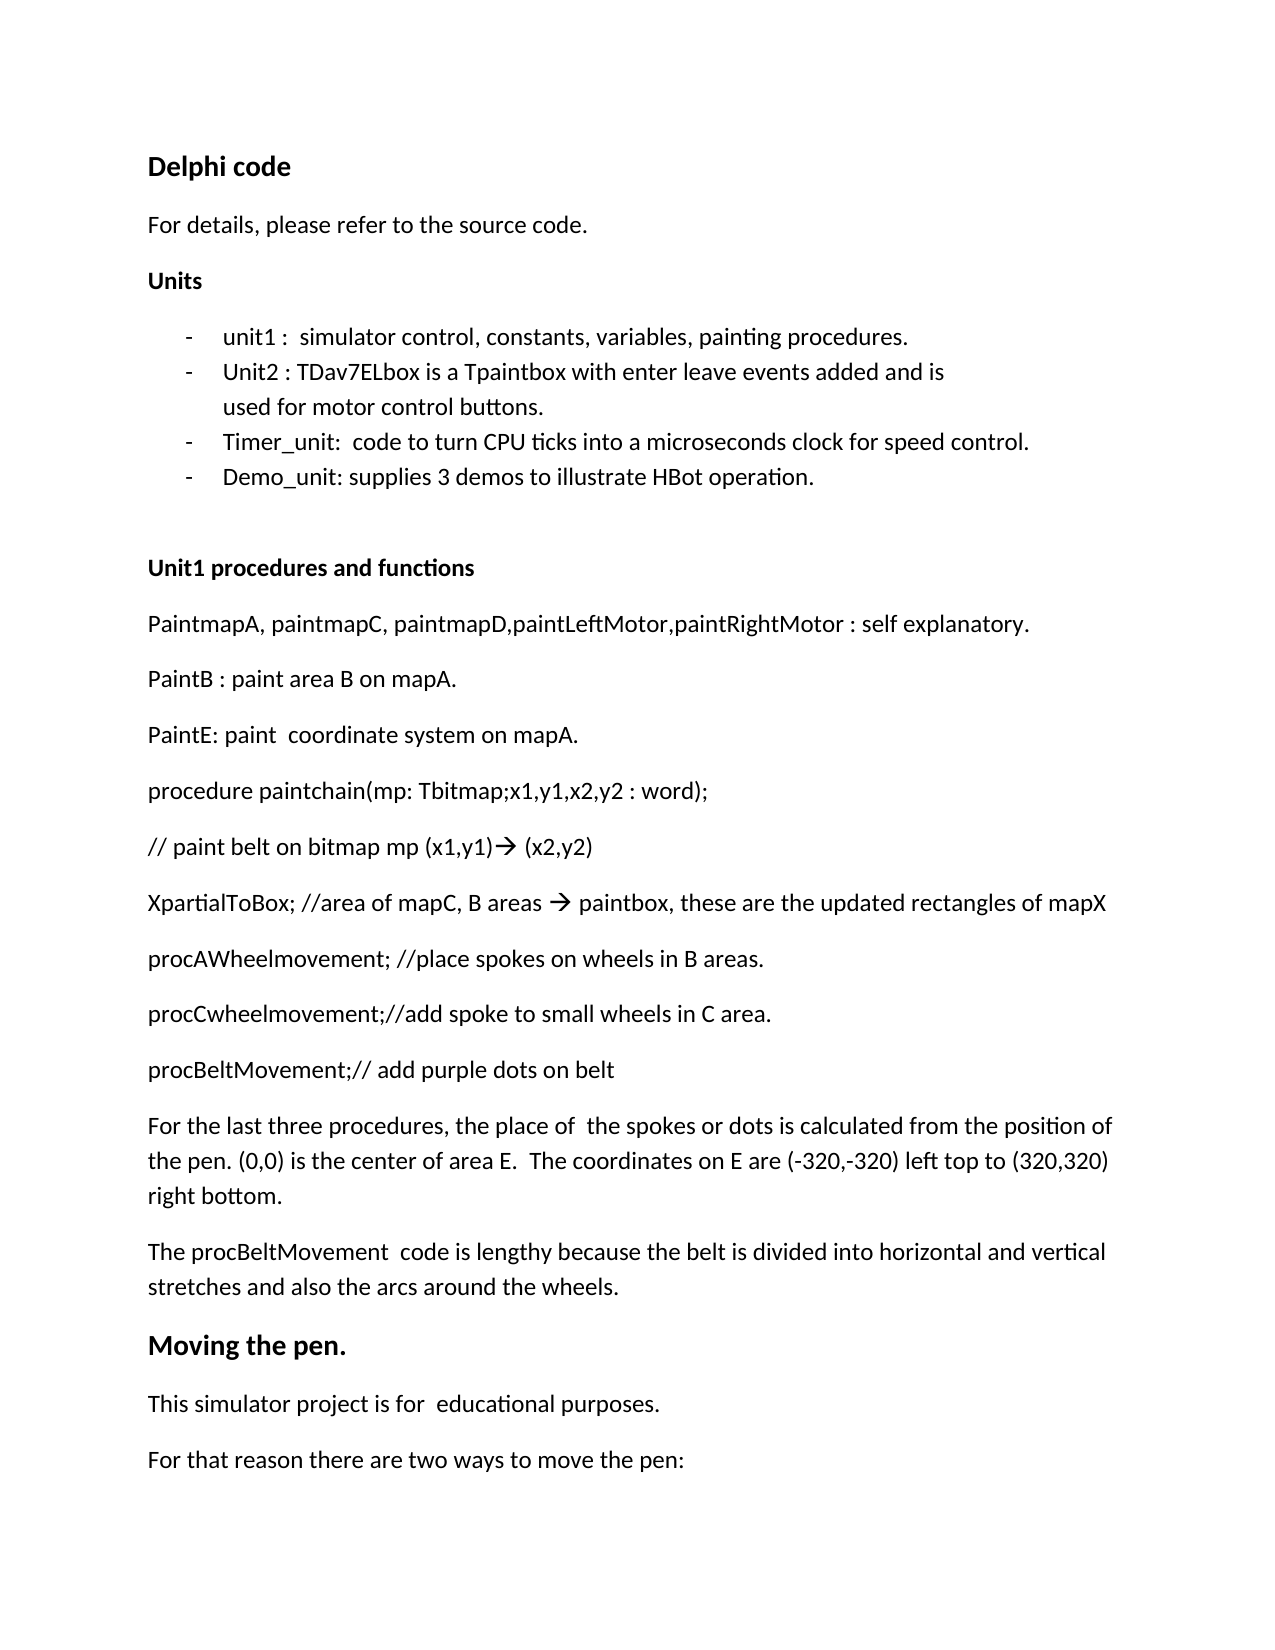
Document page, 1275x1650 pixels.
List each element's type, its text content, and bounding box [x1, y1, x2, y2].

text procAWheelmovement; //place spokes on wheels in B areas. [148, 943, 1127, 973]
text PaintE: paint coordinate system on mapA. [148, 719, 1127, 750]
text procBeltMovement;// add purple dots on belt [148, 1054, 1127, 1085]
text procCwheelmovement;//add spoke to small wheels in C area. [148, 998, 1127, 1029]
text XpartialToBox; //area of mapC, B areas paintbox, these are the updated rectangles of mapX [148, 887, 1127, 917]
text For that reason there are two ways to move the pen: [148, 1444, 1127, 1475]
text PaintB : paint area B on mapA. [148, 663, 1127, 694]
text // paint belt on bitmap mp (x1,y1) (x2,y2) [148, 831, 1127, 862]
text procedure paintchain(mp: Tbitmap;x1,y1,x2,y2 : word); [148, 775, 1127, 806]
text For the last three procedures, the place of the spokes or dots is calculated from the position of the pen. (0,0) is the center of area E. The coordinates on E are (-320,-320) left top to (320,320) right bottom. [148, 1110, 1127, 1211]
text Units [148, 265, 1127, 296]
text Unit1 procedures and functions [148, 552, 1127, 582]
text PaintmapA, paintmapC, paintmapD,paintLeftMotor,paintRightMotor : self explanatory. [148, 608, 1127, 638]
text Moving the pen. [148, 1327, 1127, 1362]
list unit1 : simulator control, constants, variables, painting procedures. [185, 321, 1127, 352]
list Demo_unit: supplies 3 demos to illustrate HBot operation. [185, 461, 1127, 492]
list used for motor control buttons. [223, 391, 1127, 422]
list Timer_unit: code to turn CPU ticks into a microseconds clock for speed control. [185, 426, 1127, 457]
list Unit2 : TDav7ELbox is a Tpaintbox with enter leave events added and is [185, 356, 1127, 387]
text This simulator project is for educational purposes. [148, 1389, 1127, 1419]
text The procBeltMovement code is lengthy because the belt is divided into horizontal and vertical stretches and also the arcs around the wheels. [148, 1236, 1127, 1302]
text For details, please refer to the source code. [148, 209, 1127, 240]
text Delphi code [148, 148, 1127, 183]
